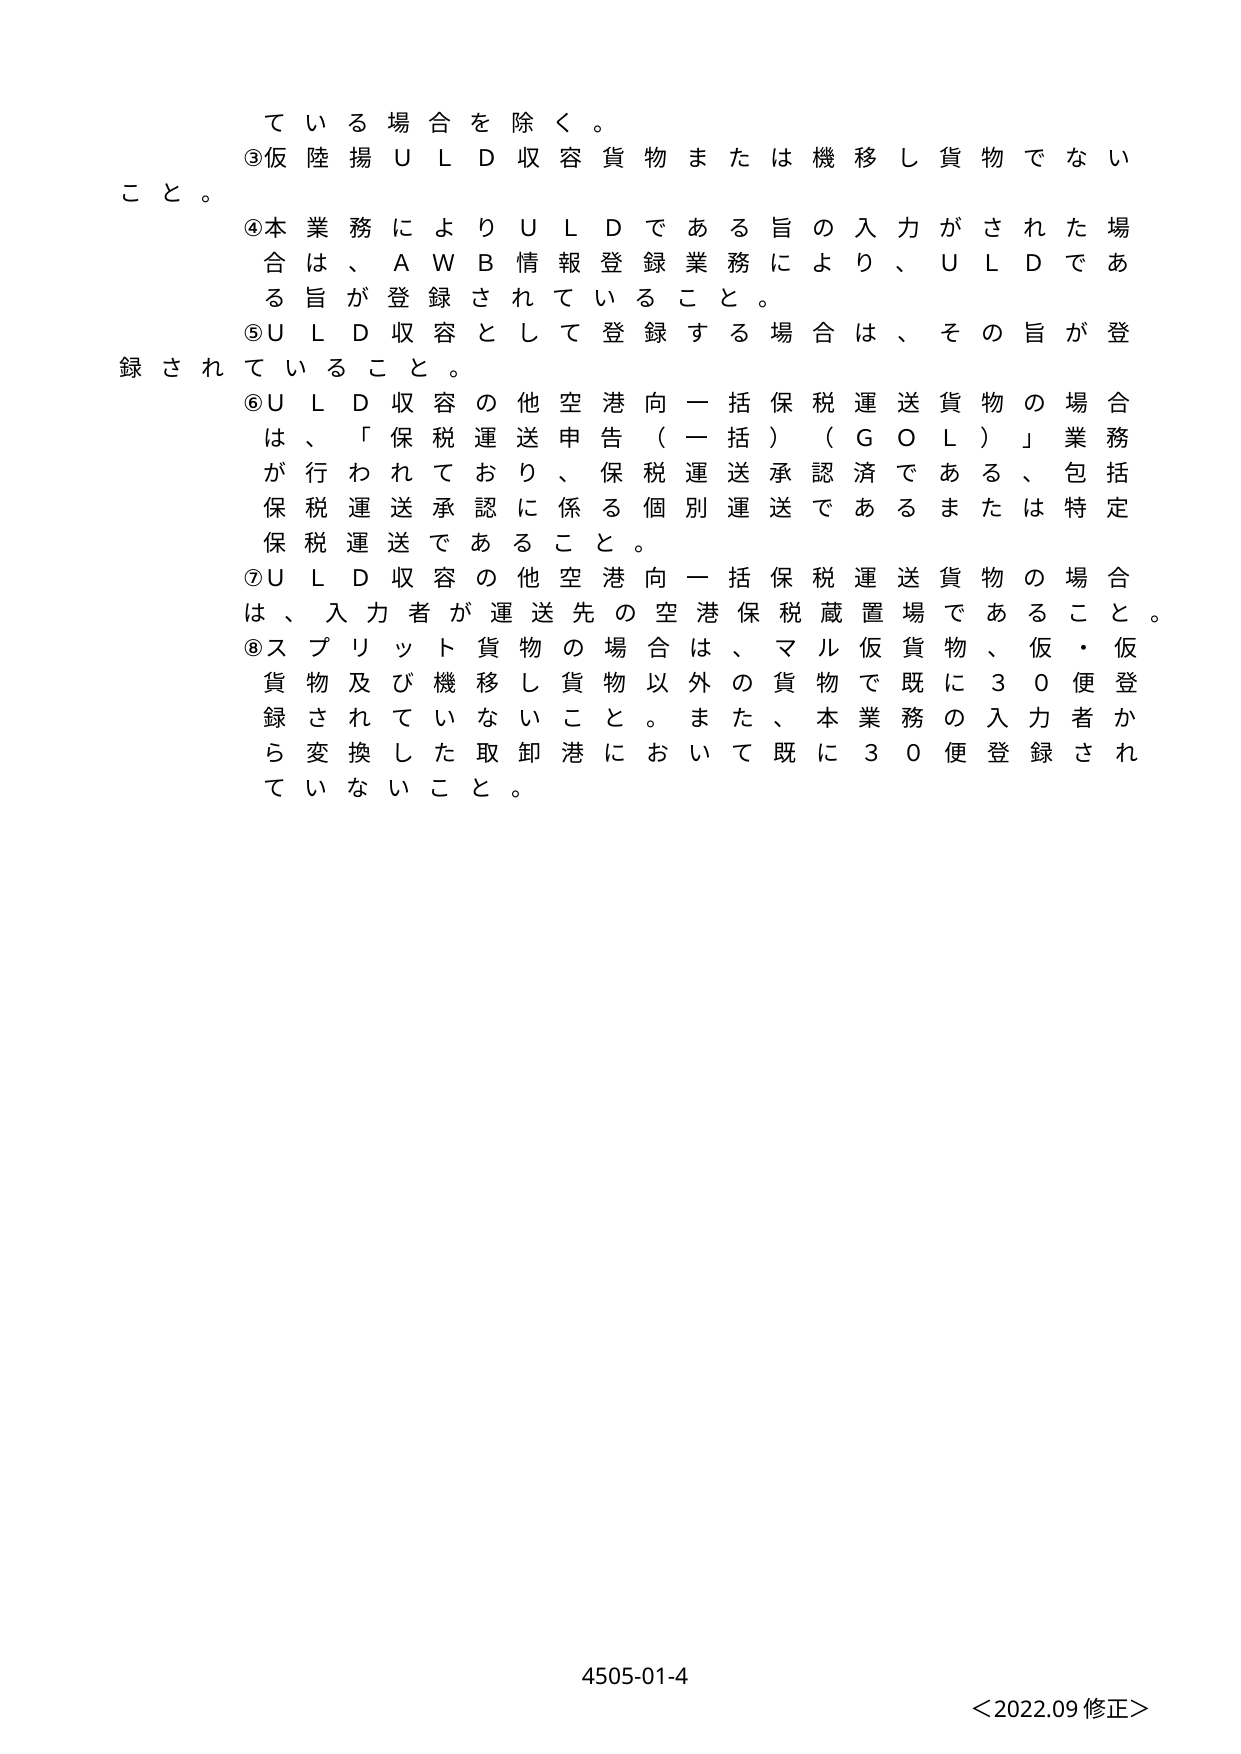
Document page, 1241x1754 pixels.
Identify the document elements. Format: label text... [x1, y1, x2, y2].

text ③仮陸揚ＵＬＤ収容貨物または機移し貨物でないこと。 [119, 139, 1150, 209]
text ⑦ＵＬＤ収容の他空港向一括保税運送貨物の場合は、入力者が運送先の空港保税蔵置場であること。 [223, 559, 1150, 629]
text ⑥ＵＬＤ収容の他空港向一括保税運送貨物の場合は、「保税運送申告（一括）（ＧＯＬ）」業務が行われており、保税運送承認済である、包括保税運送承認に係る個別運送であるまたは特定保税運送であること。 [222, 384, 1150, 559]
text ⑤ＵＬＤ収容として登録する場合は、その旨が登録されていること。 [119, 314, 1150, 384]
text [223, 104, 1150, 139]
text ④本業務によりＵＬＤである旨の入力がされた場合は、ＡＷＢ情報登録業務により、ＵＬＤである旨が登録されていること。 [223, 209, 1150, 314]
text ⑧スプリット貨物の場合は、マル仮貨物、仮・仮貨物及び機移し貨物以外の貨物で既に３０便登録されていないこと。また、本業務の入力者から変換した取卸港において既に３０便登録されていないこと。 [222, 629, 1156, 804]
